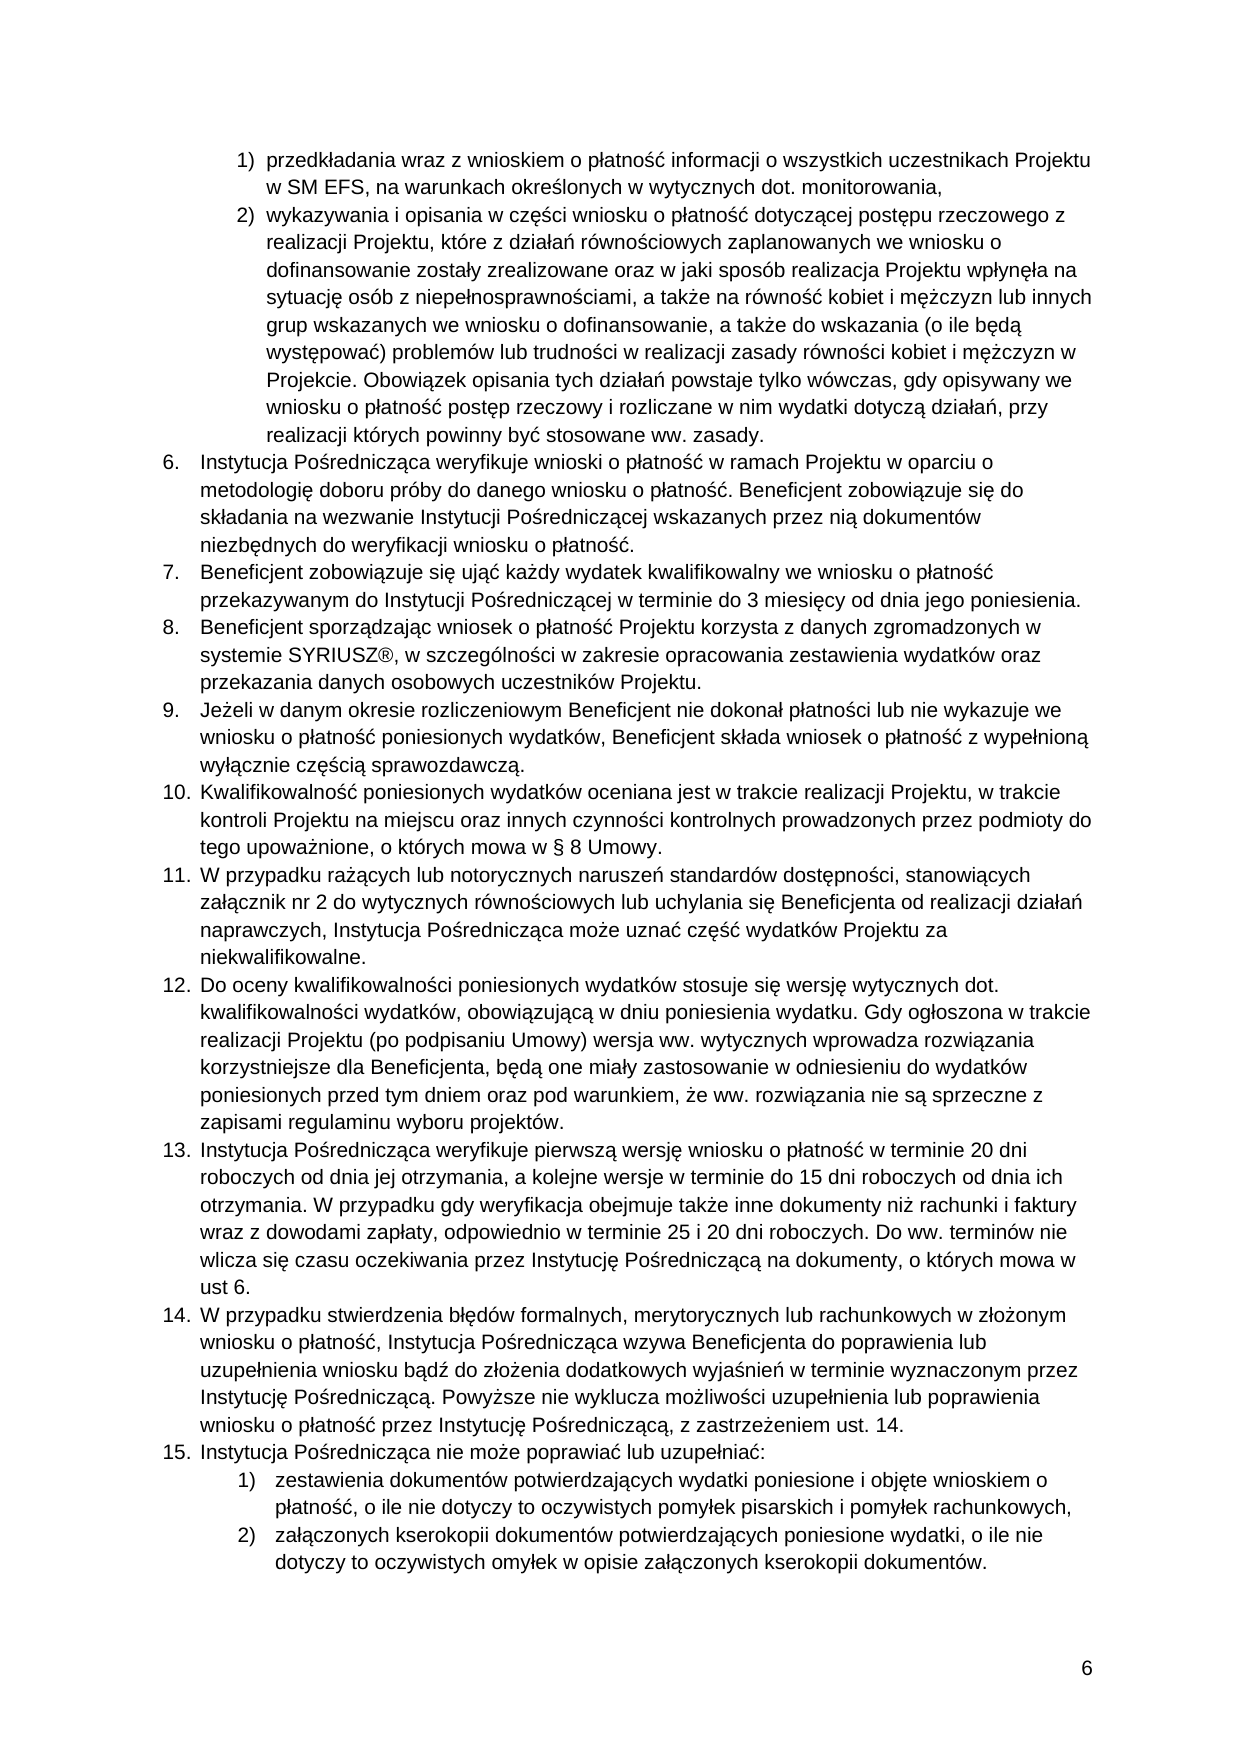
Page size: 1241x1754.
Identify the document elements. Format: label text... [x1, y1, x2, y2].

list Kwalifikowalność poniesionych wydatków oceniana jest w trakcie realizacji Projektu, w trakcie kontroli Projektu na miejscu oraz innych czynności kontrolnych prowadzonych przez podmioty do tego upoważnione, o których mowa w § 8 Umowy. [162, 780, 1093, 859]
list przedkładania wraz z wnioskiem o płatność informacji o wszystkich uczestnikach Projektu w SM EFS, na warunkach określonych w wytycznych dot. monitorowania, [236, 148, 1093, 199]
list Instytucja Pośrednicząca nie może poprawiać lub uzupełniać: [162, 1440, 1093, 1464]
list załączonych kserokopii dokumentów potwierdzających poniesione wydatki, o ile nie dotyczy to oczywistych omyłek w opisie załączonych kserokopii dokumentów. [237, 1523, 1093, 1574]
list W przypadku rażących lub notorycznych naruszeń standardów dostępności, stanowiących załącznik nr 2 do wytycznych równościowych lub uchylania się Beneficjenta od realizacji działań naprawczych, Instytucja Pośrednicząca może uznać część wydatków Projektu za niekwalifikowalne. [162, 863, 1093, 969]
list Beneficjent zobowiązuje się ująć każdy wydatek kwalifikowalny we wniosku o płatność przekazywanym do Instytucji Pośredniczącej w terminie do 3 miesięcy od dnia jego poniesienia. [162, 560, 1093, 612]
list zestawienia dokumentów potwierdzających wydatki poniesione i objęte wnioskiem o płatność, o ile nie dotyczy to oczywistych pomyłek pisarskich i pomyłek rachunkowych, [237, 1468, 1093, 1519]
list Jeżeli w danym okresie rozliczeniowym Beneficjent nie dokonał płatności lub nie wykazuje we wniosku o płatność poniesionych wydatków, Beneficjent składa wniosek o płatność z wypełnioną wyłącznie częścią sprawozdawczą. [162, 698, 1093, 777]
list Beneficjent sporządzając wniosek o płatność Projektu korzysta z danych zgromadzonych w systemie SYRIUSZ®, w szczególności w zakresie opracowania zestawienia wydatków oraz przekazania danych osobowych uczestników Projektu. [162, 615, 1093, 694]
list wykazywania i opisania w części wniosku o płatność dotyczącej postępu rzeczowego z realizacji Projektu, które z działań równościowych zaplanowanych we wniosku o dofinansowanie zostały zrealizowane oraz w jaki sposób realizacja Projektu wpłynęła na sytuację osób z niepełnosprawnościami, a także na równość kobiet i mężczyzn lub innych grup wskazanych we wniosku o dofinansowanie, a także do wskazania (o ile będą występować) problemów lub trudności w realizacji zasady równości kobiet i mężczyzn w Projekcie. Obowiązek opisania tych działań powstaje tylko wówczas, gdy opisywany we wniosku o płatność postęp rzeczowy i rozliczane w nim wydatki dotyczą działań, przy realizacji których powinny być stosowane ww. zasady. [236, 203, 1093, 447]
list Instytucja Pośrednicząca weryfikuje wnioski o płatność w ramach Projektu w oparciu o metodologię doboru próby do danego wniosku o płatność. Beneficjent zobowiązuje się do składania na wezwanie Instytucji Pośredniczącej wskazanych przez nią dokumentów niezbędnych do weryfikacji wniosku o płatność. [162, 450, 1093, 557]
list Instytucja Pośrednicząca weryfikuje pierwszą wersję wniosku o płatność w terminie 20 dni roboczych od dnia jej otrzymania, a kolejne wersje w terminie do 15 dni roboczych od dnia ich otrzymania. W przypadku gdy weryfikacja obejmuje także inne dokumenty niż rachunki i faktury wraz z dowodami zapłaty, odpowiednio w terminie 25 i 20 dni roboczych. Do ww. terminów nie wlicza się czasu oczekiwania przez Instytucję Pośredniczącą na dokumenty, o których mowa w ust 6. [162, 1138, 1093, 1299]
list W przypadku stwierdzenia błędów formalnych, merytorycznych lub rachunkowych w złożonym wniosku o płatność, Instytucja Pośrednicząca wzywa Beneficjenta do poprawienia lub uzupełnienia wniosku bądź do złożenia dodatkowych wyjaśnień w terminie wyznaczonym przez Instytucję Pośredniczącą. Powyższe nie wyklucza możliwości uzupełnienia lub poprawienia wniosku o płatność przez Instytucję Pośredniczącą, z zastrzeżeniem ust. 14. [162, 1303, 1093, 1437]
list Do oceny kwalifikowalności poniesionych wydatków stosuje się wersję wytycznych dot. kwalifikowalności wydatków, obowiązującą w dniu poniesienia wydatku. Gdy ogłoszona w trakcie realizacji Projektu (po podpisaniu Umowy) wersja ww. wytycznych wprowadza rozwiązania korzystniejsze dla Beneficjenta, będą one miały zastosowanie w odniesieniu do wydatków poniesionych przed tym dniem oraz pod warunkiem, że ww. rozwiązania nie są sprzeczne z zapisami regulaminu wyboru projektów. [162, 973, 1093, 1134]
